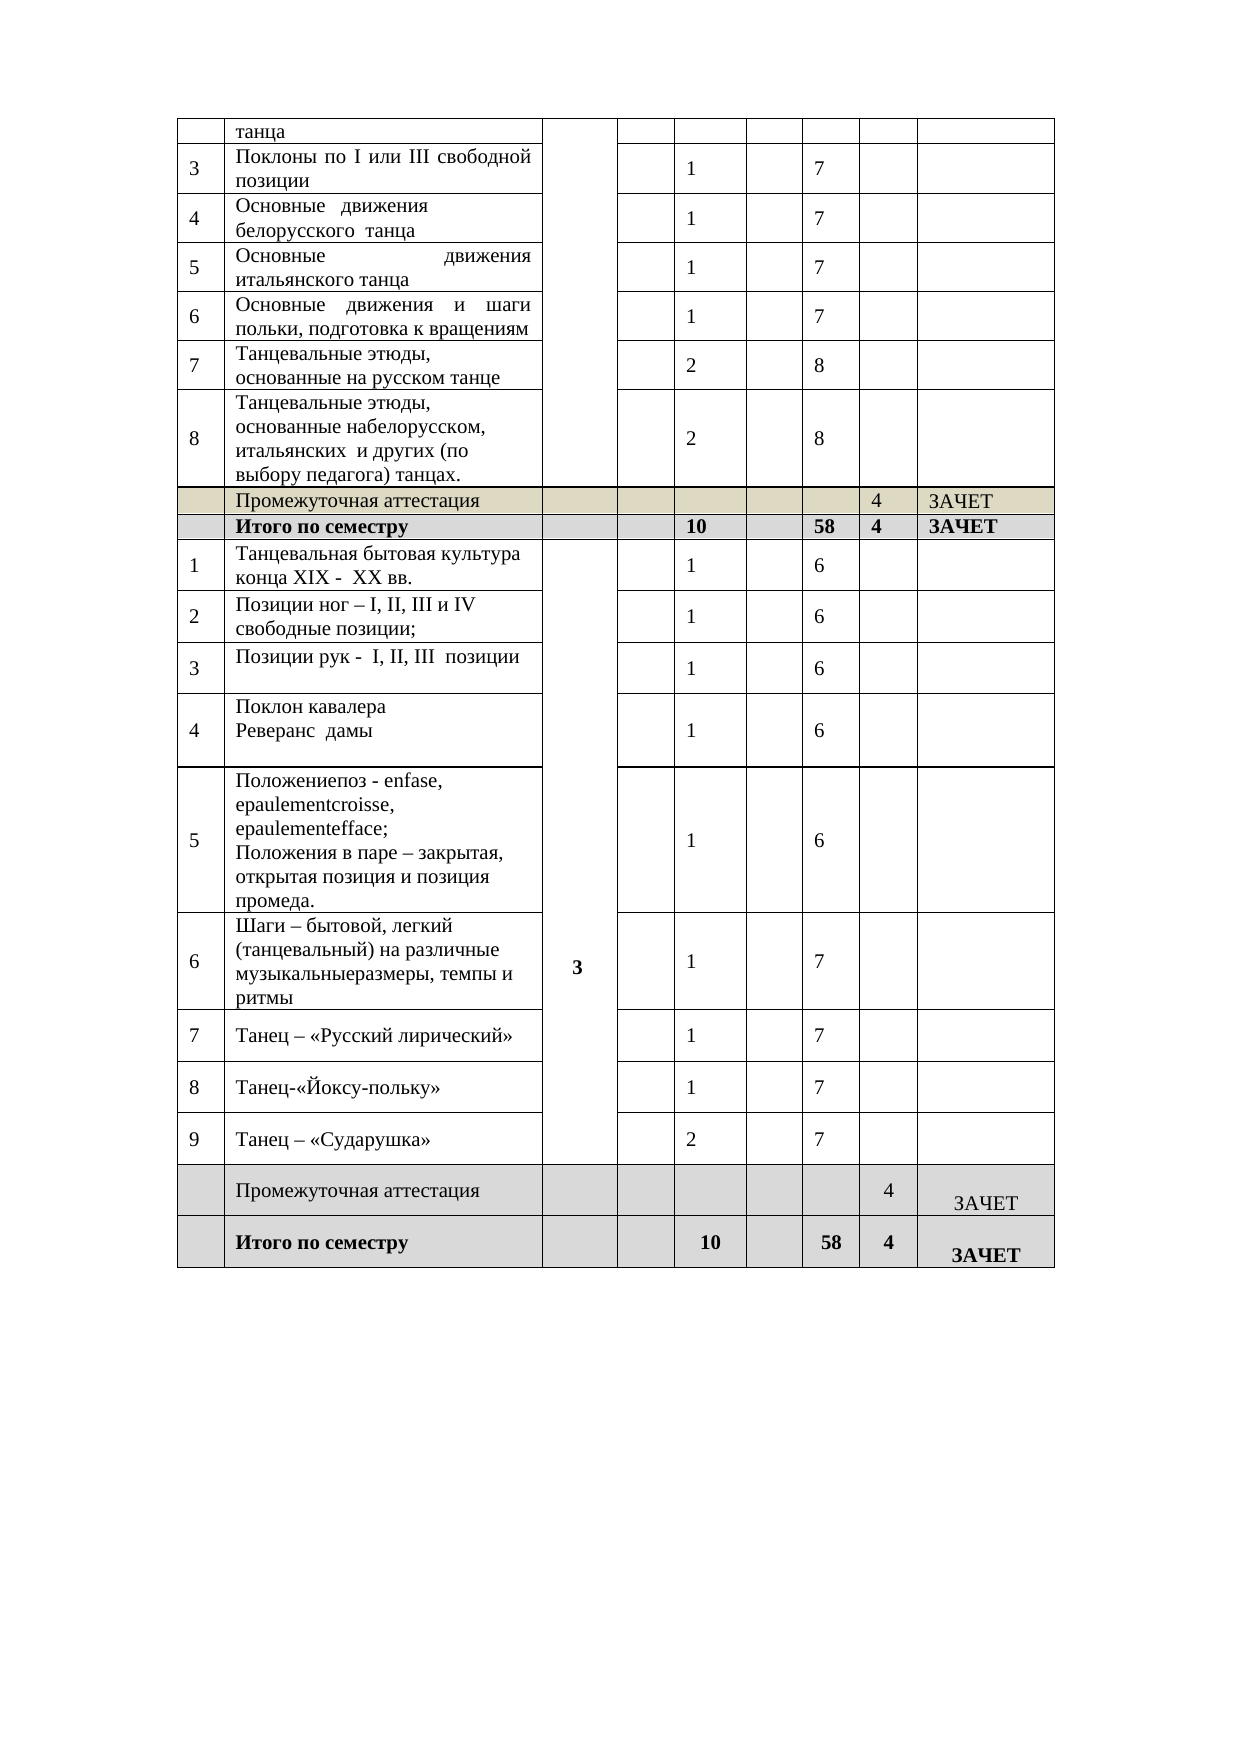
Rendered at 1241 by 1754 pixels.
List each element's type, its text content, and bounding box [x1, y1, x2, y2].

table_cell [543, 515, 617, 538]
table_cell Поклоны по I или III свободной позиции [225, 144, 542, 192]
table_cell [178, 515, 224, 538]
table_cell [543, 1165, 617, 1215]
table_cell 1 [675, 1062, 746, 1112]
table_cell [618, 1062, 674, 1112]
table_cell 1 [675, 694, 746, 766]
table_cell [618, 1113, 674, 1164]
table_cell 1 [675, 643, 746, 693]
table_cell 8 [178, 1062, 224, 1112]
table_cell 1 [675, 591, 746, 642]
table_cell [747, 144, 802, 192]
table_cell [543, 488, 617, 513]
table_cell [918, 341, 1054, 389]
table_cell Танец – «Сударушка» [225, 1113, 542, 1164]
table_cell [178, 1216, 224, 1267]
table_cell [747, 341, 802, 389]
table_cell 7 [803, 119, 859, 143]
table_cell [747, 768, 802, 912]
table_cell Позиции рук - I, II, III позиции [225, 643, 542, 693]
table_cell 6 [803, 591, 859, 642]
table_cell Итого по семестру [225, 1216, 542, 1267]
table_cell [918, 119, 1054, 143]
table_cell 4 [860, 1165, 917, 1215]
table_cell [618, 144, 674, 192]
table_cell [860, 1113, 917, 1164]
table_cell [747, 390, 802, 486]
table_cell [747, 1165, 802, 1215]
table_cell 4 [860, 488, 917, 513]
table_cell [747, 643, 802, 693]
table_cell 7 [803, 1010, 859, 1061]
table_cell [860, 643, 917, 693]
table_cell Итого по семестру [225, 515, 542, 538]
table_cell [618, 292, 674, 340]
table_cell 2 [675, 390, 746, 486]
table_cell ЗАЧЕТ [918, 515, 1054, 538]
table_cell Поклон кавалера Реверанс дамы [225, 694, 542, 766]
table_cell [618, 341, 674, 389]
table_cell [747, 1010, 802, 1061]
table_cell 10 [675, 1216, 746, 1267]
table_cell Промежуточная аттестация [225, 488, 542, 513]
table_cell [860, 144, 917, 192]
table_cell [860, 243, 917, 291]
table_cell [747, 119, 802, 143]
table_cell 3 [543, 540, 617, 1164]
table_cell [747, 515, 802, 538]
table_cell 5 [178, 243, 224, 291]
table_cell [860, 694, 917, 766]
table_cell [918, 194, 1054, 242]
table_cell Положениепоз - еnfase, еpaulementcroisse, еpaulementefface; Положения в паре – закрытая, открытая позиция и позиция промеда. [225, 768, 542, 912]
table_cell [860, 768, 917, 912]
table_cell [618, 194, 674, 242]
table_cell [860, 591, 917, 642]
table_cell 1 [675, 194, 746, 242]
table_cell 1 [675, 1010, 746, 1061]
table_cell 3 [178, 144, 224, 192]
table_cell Танцевальные этюды, основанные на русском танце [225, 341, 542, 389]
table_cell 1 [675, 913, 746, 1009]
table_cell [803, 488, 859, 513]
table_cell 6 [803, 643, 859, 693]
table_cell 6 [803, 540, 859, 590]
table_cell 2 [178, 119, 224, 143]
table_cell Танец-«Йоксу-польку» [225, 1062, 542, 1112]
table_cell [747, 913, 802, 1009]
table_cell [860, 194, 917, 242]
table_cell 7 [803, 1062, 859, 1112]
table_cell [918, 694, 1054, 766]
table_cell [747, 488, 802, 513]
table_cell [747, 1113, 802, 1164]
table_cell [747, 1062, 802, 1112]
table_cell [918, 1062, 1054, 1112]
table_cell 2 [675, 341, 746, 389]
table_cell [918, 643, 1054, 693]
table_cell 7 [178, 341, 224, 389]
table_cell 6 [178, 913, 224, 1009]
table_cell 8 [803, 390, 859, 486]
table_cell [860, 1010, 917, 1061]
table_cell 7 [803, 913, 859, 1009]
table_cell [618, 643, 674, 693]
table_cell 7 [803, 1113, 859, 1164]
table_cell 1 [178, 540, 224, 590]
table_cell Основные движения и шаги польки, подготовка к вращениям [225, 292, 542, 340]
table_cell [618, 913, 674, 1009]
table_cell 8 [178, 390, 224, 486]
table_cell 7 [803, 194, 859, 242]
table_cell 58 [803, 515, 859, 538]
table_cell [918, 913, 1054, 1009]
table_cell Танец – «Русский лирический» [225, 1010, 542, 1061]
table_cell 7 [803, 243, 859, 291]
table_cell [618, 243, 674, 291]
table_cell [918, 390, 1054, 486]
table_cell [618, 591, 674, 642]
table_cell 6 [803, 768, 859, 912]
table_cell [178, 1165, 224, 1215]
table_cell 1 [675, 119, 746, 143]
table_cell [675, 1165, 746, 1215]
table_cell [675, 488, 746, 513]
table_cell [918, 1113, 1054, 1164]
table_cell 7 [178, 1010, 224, 1061]
table_cell 7 [803, 292, 859, 340]
table_cell 4 [860, 515, 917, 538]
table_cell 1 [675, 243, 746, 291]
table_cell Танцевальные этюды, основанные набелорусском, итальянских и других (по выбору педагога) танцах. [225, 390, 542, 486]
table_cell [918, 591, 1054, 642]
table_cell [618, 119, 674, 143]
table_cell 1 [675, 768, 746, 912]
table_cell [618, 390, 674, 486]
table_cell [178, 488, 224, 513]
table_cell 5 [178, 768, 224, 912]
table_cell [918, 144, 1054, 192]
table_cell [618, 1216, 674, 1267]
table_cell [918, 768, 1054, 912]
table_cell [860, 913, 917, 1009]
table_cell 2 [675, 1113, 746, 1164]
table_cell [918, 1010, 1054, 1061]
table_cell [918, 292, 1054, 340]
table_cell ЗАЧЕТ [918, 1216, 1054, 1267]
table_cell [618, 1165, 674, 1215]
table_cell [618, 768, 674, 912]
table_cell [747, 194, 802, 242]
table_cell [860, 540, 917, 590]
table_cell [618, 694, 674, 766]
table_cell [618, 488, 674, 513]
table_cell 10 [675, 515, 746, 538]
table_cell [860, 1062, 917, 1112]
table_cell Позиции ног – I, II, III и IV свободные позиции; [225, 591, 542, 642]
table_cell 7 [803, 144, 859, 192]
table_cell [747, 591, 802, 642]
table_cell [225, 119, 542, 143]
table_cell 1 [675, 540, 746, 590]
table_cell [747, 1216, 802, 1267]
table_cell 4 [178, 194, 224, 242]
table_cell [747, 292, 802, 340]
table_cell [860, 119, 917, 143]
table_cell 1 [675, 292, 746, 340]
table_cell 58 [803, 1216, 859, 1267]
table_cell [747, 243, 802, 291]
table_cell [860, 390, 917, 486]
table_cell [618, 1010, 674, 1061]
table_cell [918, 540, 1054, 590]
table_cell [803, 1165, 859, 1215]
table_cell [918, 243, 1054, 291]
table_cell 2 [178, 591, 224, 642]
table_cell ЗАЧЕТ [918, 1165, 1054, 1215]
table_cell [747, 540, 802, 590]
table_cell [860, 341, 917, 389]
table_cell [618, 515, 674, 538]
table_cell 6 [803, 694, 859, 766]
table_cell [618, 540, 674, 590]
table_cell Промежуточная аттестация [225, 1165, 542, 1215]
table_cell 9 [178, 1113, 224, 1164]
table_cell Основные движения итальянского танца [225, 243, 542, 291]
table_cell 6 [178, 292, 224, 340]
table_cell Основные движения белорусского танца [225, 194, 542, 242]
table_cell [543, 1216, 617, 1267]
table_cell ЗАЧЕТ [918, 488, 1054, 513]
table_cell Шаги – бытовой, легкий (танцевальный) на различные музыкальныеразмеры, темпы и ритмы [225, 913, 542, 1009]
table_cell 3 [178, 643, 224, 693]
table_cell Танцевальная бытовая культура конца XIX - XX вв. [225, 540, 542, 590]
table_cell [747, 694, 802, 766]
table_cell 4 [860, 1216, 917, 1267]
table_cell 4 [178, 694, 224, 766]
table_cell 8 [803, 341, 859, 389]
table_cell [860, 292, 917, 340]
table_cell 1 [675, 144, 746, 192]
